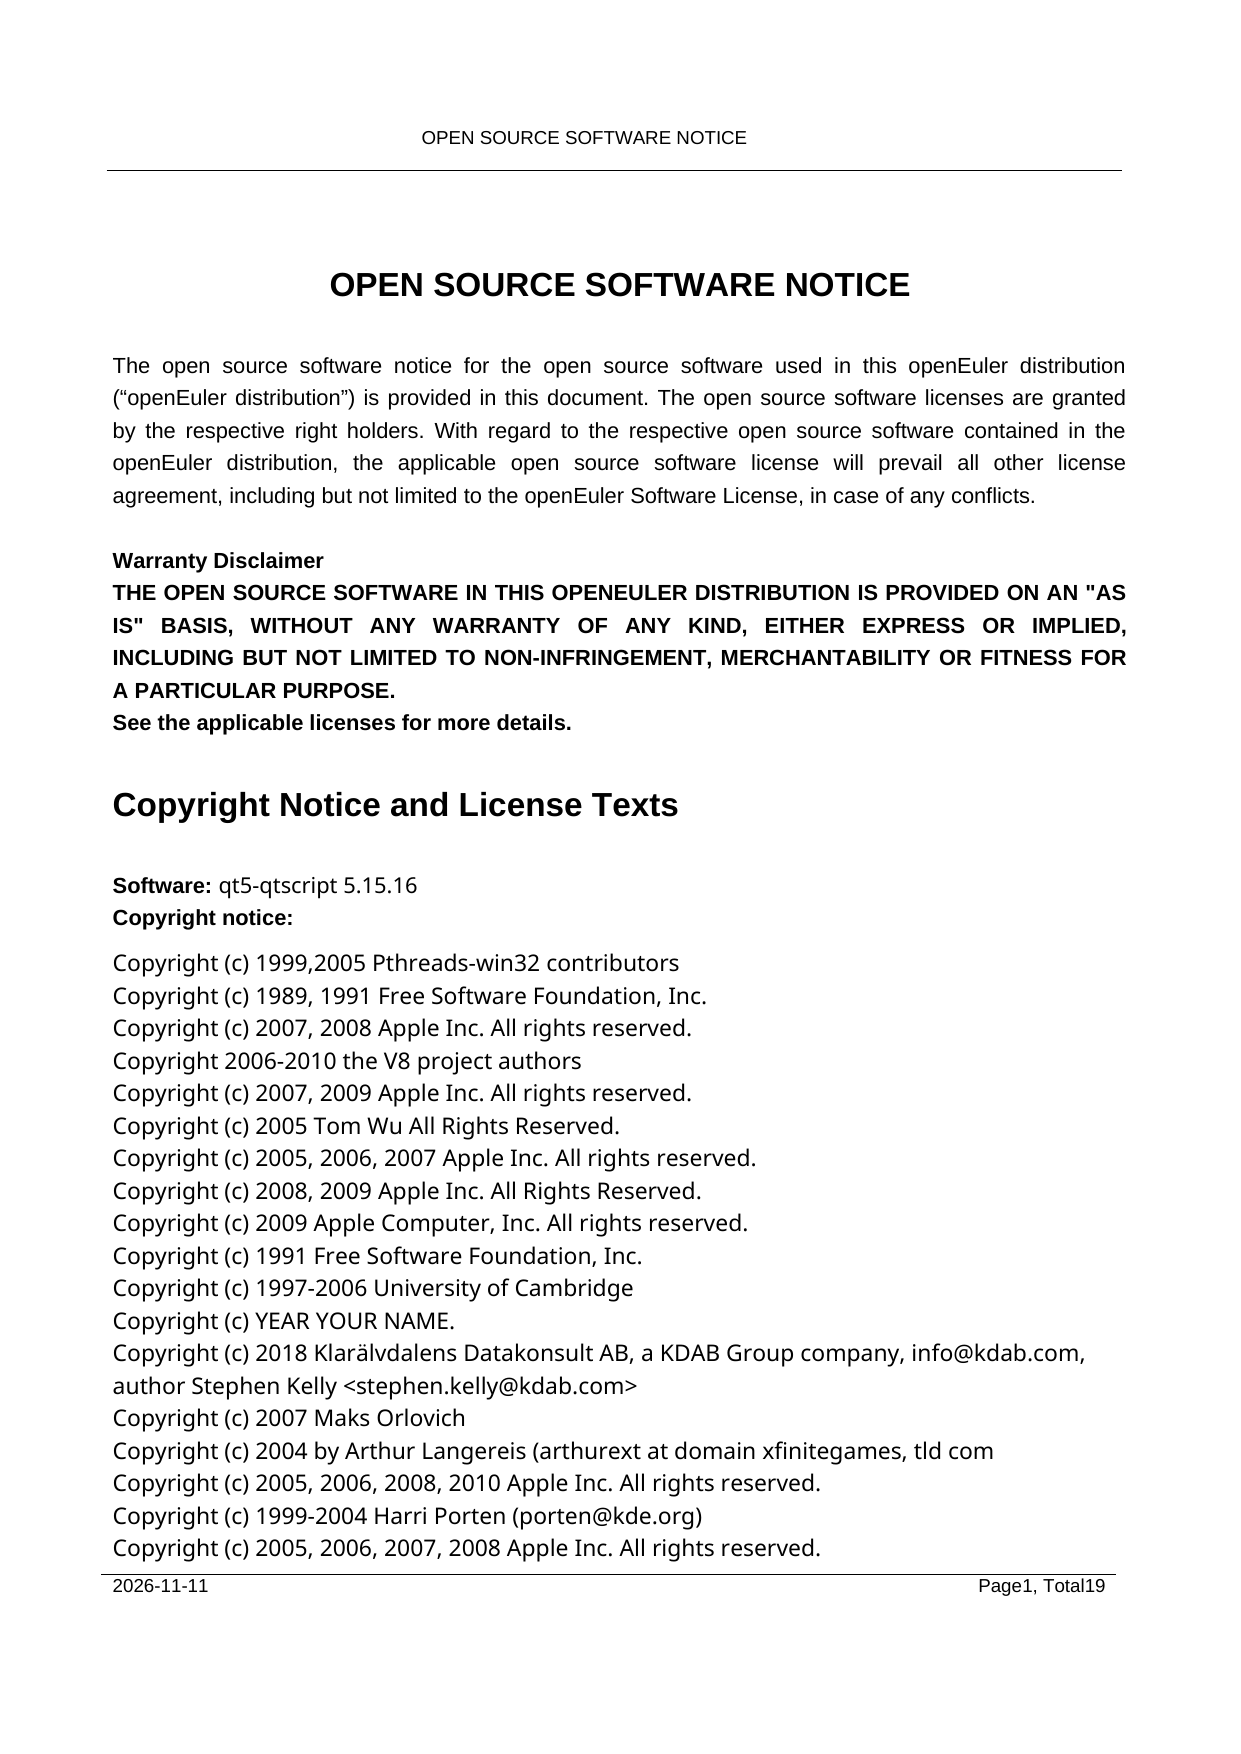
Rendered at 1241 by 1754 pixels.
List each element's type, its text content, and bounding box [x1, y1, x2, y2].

text Warranty Disclaimer [112, 544, 1128, 576]
text OPEN SOURCE SOFTWARE NOTICE [112, 251, 1128, 316]
title Software: qt5-qtscript 5.15.16 [112, 869, 1128, 901]
text THE OPEN SOURCE SOFTWARE IN THIS OPENEULER DISTRIBUTION IS PROVIDED ON AN "AS IS" BASIS, WITHOUT ANY WARRANTY OF ANY KIND, EITHER EXPRESS OR IMPLIED, INCLUDING BUT NOT LIMITED TO NON-INFRINGEMENT, MERCHANTABILITY OR FITNESS FOR A PARTICULAR PURPOSE. See the applicable licenses for more details. [112, 576, 1128, 739]
text Copyright Notice and License Texts [112, 771, 1128, 836]
text Copyright notice: [112, 901, 1128, 934]
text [112, 947, 1128, 1564]
text The open source software notice for the open source software used in this openEuler distribution (“openEuler distribution”) is provided in this document. The open source software licenses are granted by the respective right holders. With regard to the respective open source software contained in the openEuler distribution, the applicable open source software license will prevail all other license agreement, including but not limited to the openEuler Software License, in case of any conflicts. [112, 349, 1128, 511]
